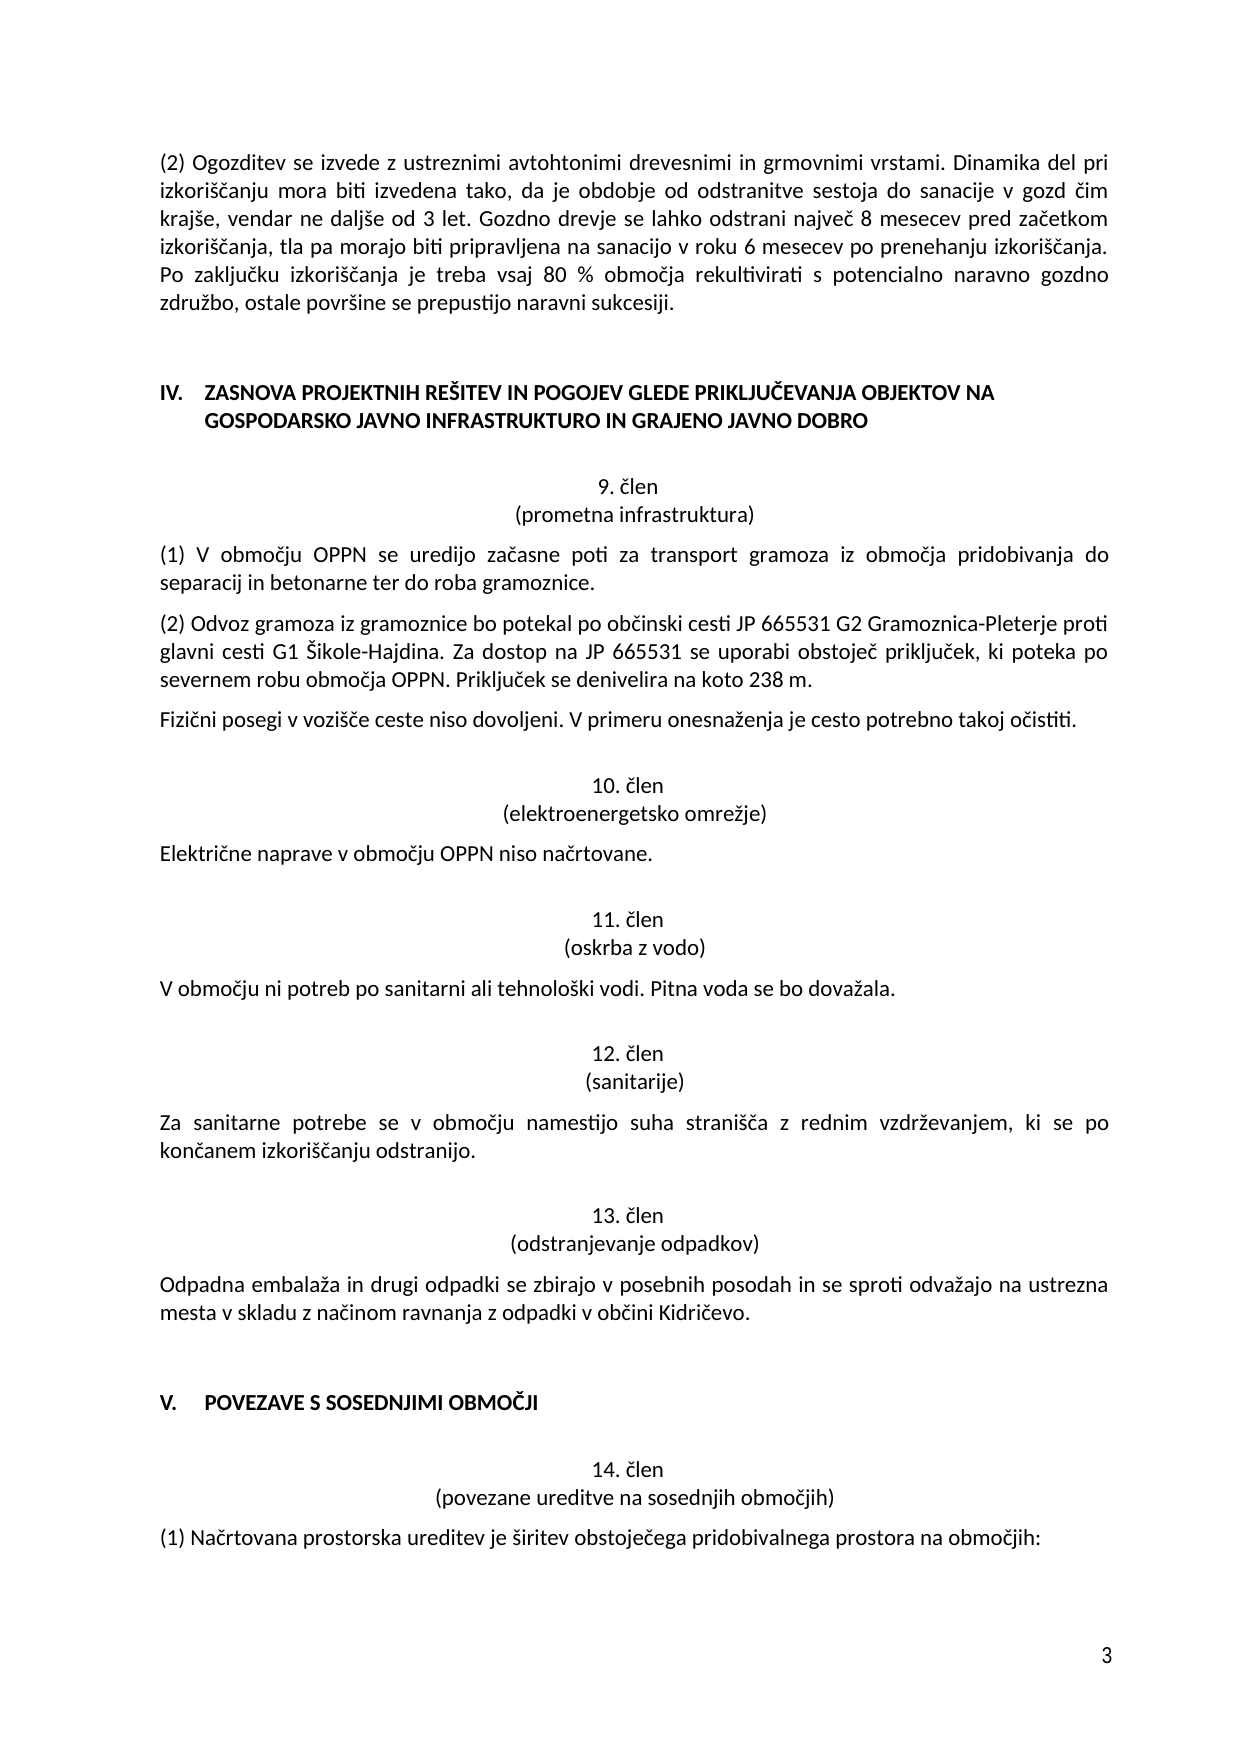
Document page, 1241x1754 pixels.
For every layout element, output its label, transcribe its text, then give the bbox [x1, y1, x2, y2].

text V območju ni potreb po sanitarni ali tehnološki vodi. Pitna voda se bo dovažala. [159, 974, 1110, 1002]
text (1) V območju OPPN se uredijo začasne poti za transport gramoza iz območja pridobivanja do separacij in betonarne ter do roba gramoznice. [159, 540, 1110, 596]
text Fizični posegi v vozišče ceste niso dovoljeni. V primeru onesnaženja je cesto potrebno takoj očistiti. [159, 706, 1110, 733]
text Odpadna embalaža in drugi odpadki se zbirajo v posebnih posodah in se sproti odvažajo na ustrezna mesta v skladu z načinom ravnanja z odpadki v občini Kidričevo. [159, 1270, 1110, 1326]
text (povezane ureditve na sosednjih območjih) [159, 1483, 1110, 1511]
text POVEZAVE S SOSEDNJIMI OBMOČJI [159, 1388, 1110, 1416]
text (odstranjevanje odpadkov) [159, 1229, 1110, 1257]
text (2) Ogozditev se izvede z ustreznimi avtohtonimi drevesnimi in grmovnimi vrstami. Dinamika del pri izkoriščanju mora biti izvedena tako, da je obdobje od odstranitve sestoja do sanacije v gozd čim krajše, vendar ne daljše od 3 let. Gozdno drevje se lahko odstrani največ 8 mesecev pred začetkom izkoriščanja, tla pa morajo biti pripravljena na sanacijo v roku 6 mesecev po prenehanju izkoriščanja. Po zaključku izkoriščanja je treba vsaj 80 % območja rekultivirati s potencialno naravno gozdno združbo, ostale površine se prepustijo naravni sukcesiji. [159, 148, 1110, 316]
text Za sanitarne potrebe se v območju namestijo suha stranišča z rednim vzdrževanjem, ki se po končanem izkoriščanju odstranijo. [159, 1108, 1110, 1164]
text Električne naprave v območju OPPN niso načrtovane. [159, 839, 1110, 868]
text (prometna infrastruktura) [159, 500, 1110, 528]
text (oskrba z vodo) [159, 933, 1110, 961]
text (1) Načrtovana prostorska ureditev je širitev obstoječega pridobivalnega prostora na območjih: [159, 1523, 1110, 1552]
text (sanitarije) [159, 1067, 1110, 1095]
text (2) Odvoz gramoza iz gramoznice bo potekal po občinski cesti JP 665531 G2 Gramoznica-Pleterje proti glavni cesti G1 Šikole-Hajdina. Za dostop na JP 665531 se uporabi obstoječ priključek, ki poteka po severnem robu območja OPPN. Priključek se denivelira na koto 238 m. [159, 609, 1110, 693]
text Zasnova projektnih rešitev in pogojev glede priključevanja objektov na gospodarsko javno infrastrukturo in grajeno javno dobro [159, 378, 1110, 434]
text (elektroenergetsko omrežje) [159, 799, 1110, 827]
